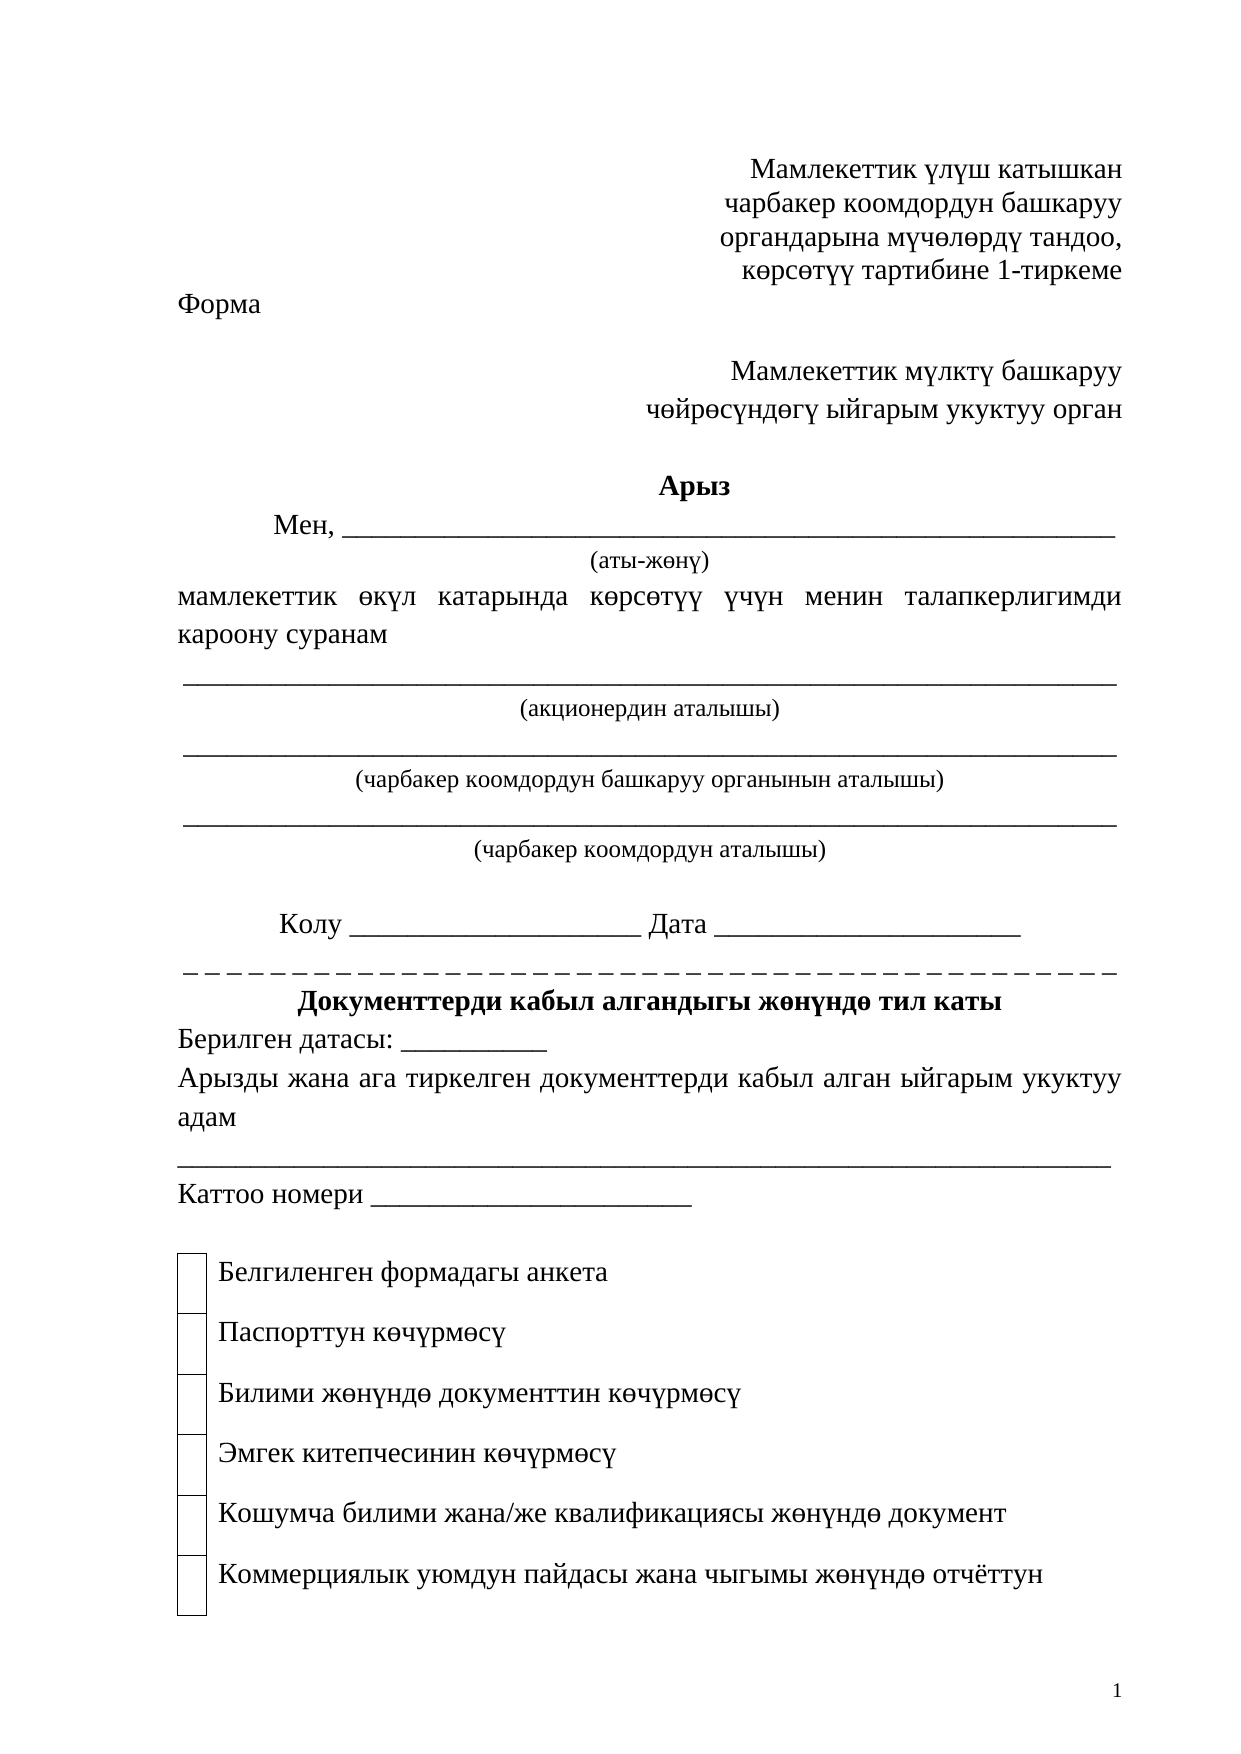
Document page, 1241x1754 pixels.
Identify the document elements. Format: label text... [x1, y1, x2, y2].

text көрсөтүү тартибине 1-тиркеме [177, 252, 1122, 286]
text чөйрөсүндөгү ыйгарым укуктуу орган [177, 391, 1122, 425]
text Мен, _____________________________________________________ (аты-жөнү) [177, 507, 1122, 574]
text чарбакер коомдордун башкаруу [177, 185, 1122, 219]
table_cell Паспорттун көчүрмөсү [207, 1313, 1122, 1374]
table_header Белгиленген формадагы анкета [207, 1253, 1122, 1313]
text _ _ _ _ _ _ _ _ _ _ _ _ _ _ _ _ _ _ _ _ _ _ _ _ _ _ _ _ _ _ _ _ _ _ _ _ _ _ _ _ _ _ _ [177, 944, 1122, 978]
text Колу ____________________ Дата _____________________ [177, 906, 1122, 939]
text Форма [177, 286, 1122, 319]
text Арыз [177, 468, 1122, 502]
text мамлекеттик өкүл катарында көрсөтүү үчүн менин талапкерлигимди кароону суранам [177, 578, 1122, 650]
text ________________________________________________________________ (чарбакер коомдордун башкаруу органынын аталышы) [177, 726, 1122, 792]
table_cell [178, 1314, 206, 1374]
text Документтерди кабыл алгандыгы жөнүндө тил каты [177, 983, 1122, 1017]
table_cell [178, 1496, 206, 1555]
table_cell Кошумча билими жана/же квалификациясы жөнүндө документ [207, 1495, 1122, 1555]
table_cell Билими жөнүндө документтин көчүрмөсү [207, 1374, 1122, 1434]
text ________________________________________________________________ (акционердин аталышы) [177, 655, 1122, 722]
text ________________________________________________________________ (чарбакер коомдордун аталышы) [177, 797, 1122, 863]
text Арызды жана ага тиркелген документтерди кабыл алган ыйгарым укуктуу адам ________________________________________________________________ Каттоо номери ______________________ [177, 1060, 1122, 1209]
text Мамлекеттик үлүш катышкан [177, 152, 1122, 185]
table_cell [178, 1435, 206, 1494]
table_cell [207, 1555, 1122, 1615]
text Мамлекеттик мүлктү башкаруу [177, 353, 1122, 386]
table_header [178, 1254, 206, 1313]
table_cell Эмгек китепчесинин көчүрмөсү [207, 1434, 1122, 1494]
text Берилген датасы: __________ [177, 1022, 1122, 1055]
text органдарына мүчөлөрдү тандоо, [177, 219, 1122, 252]
table_cell [178, 1556, 206, 1615]
table_cell [178, 1375, 206, 1434]
